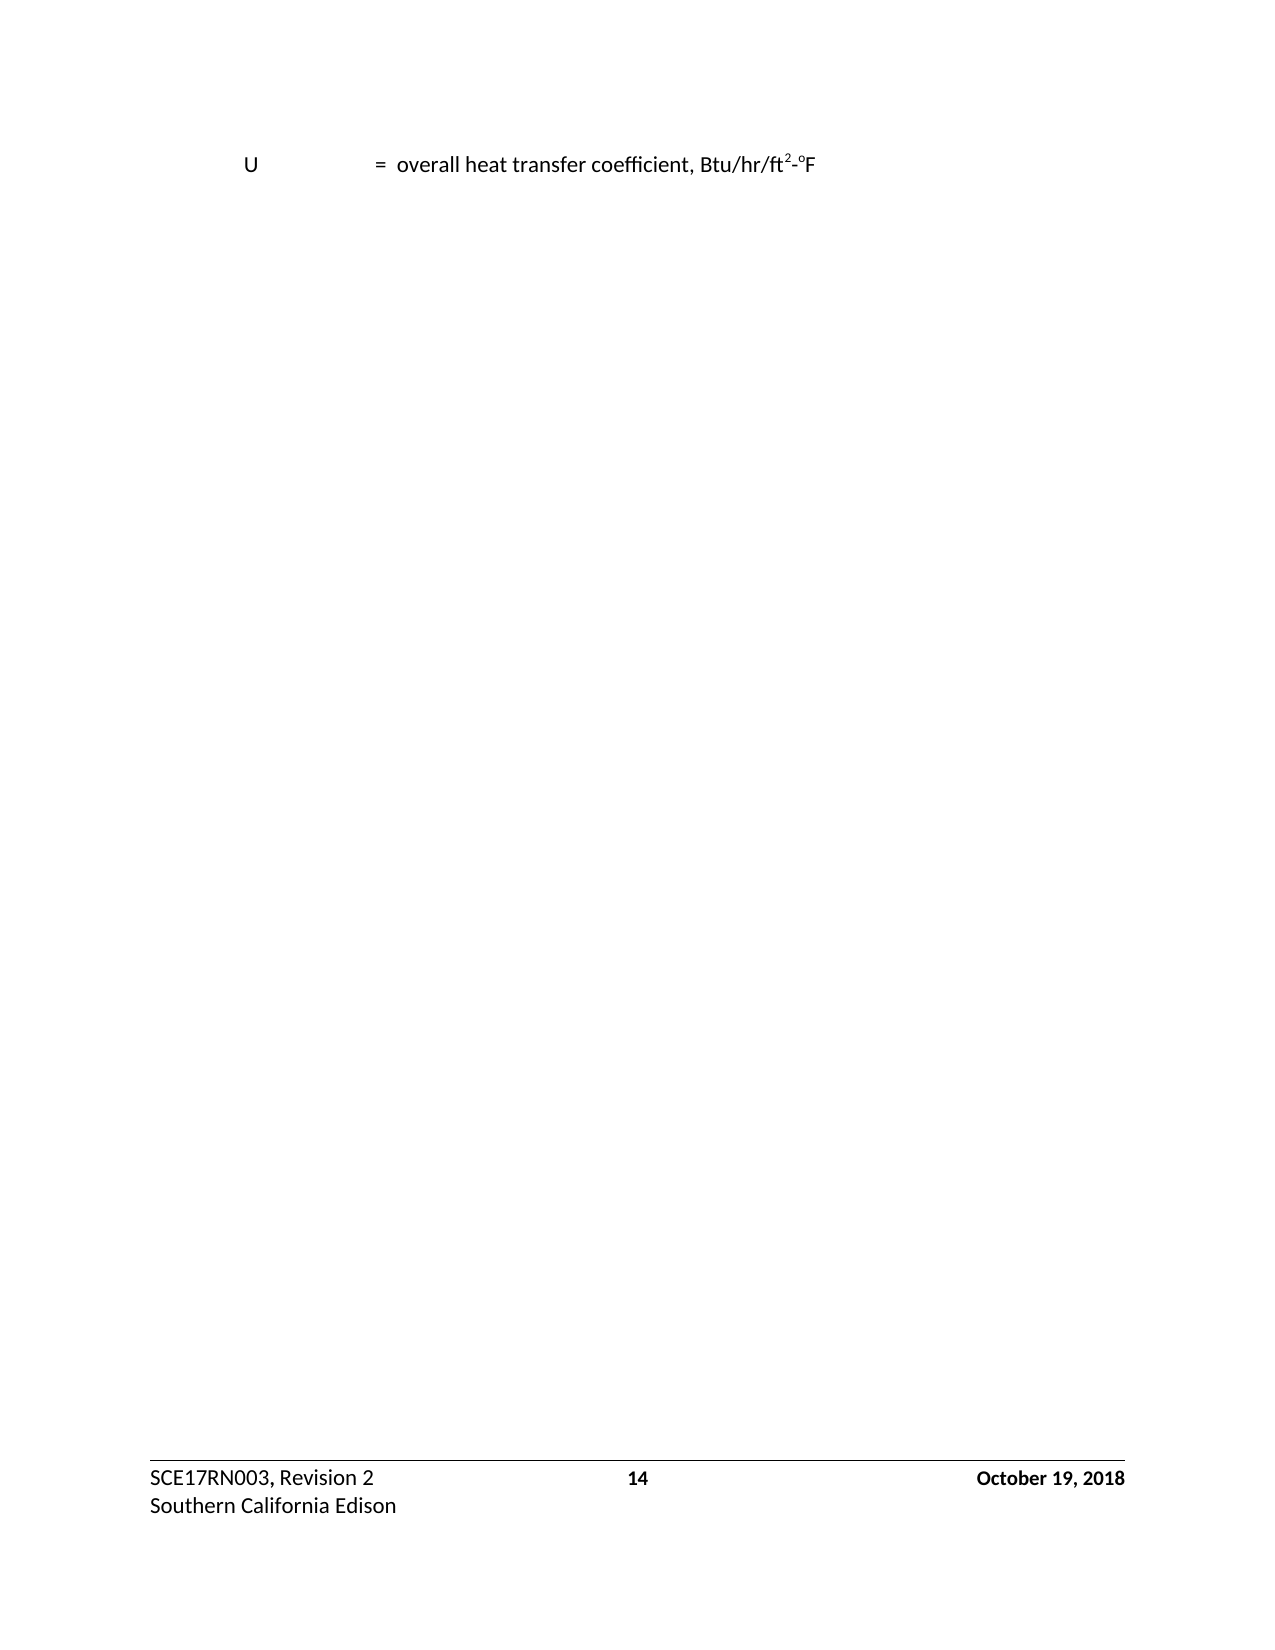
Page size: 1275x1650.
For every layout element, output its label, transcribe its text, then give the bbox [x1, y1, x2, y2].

text U = overall heat transfer coefficient, Btu/hr/ft2-oF [244, 150, 1125, 178]
